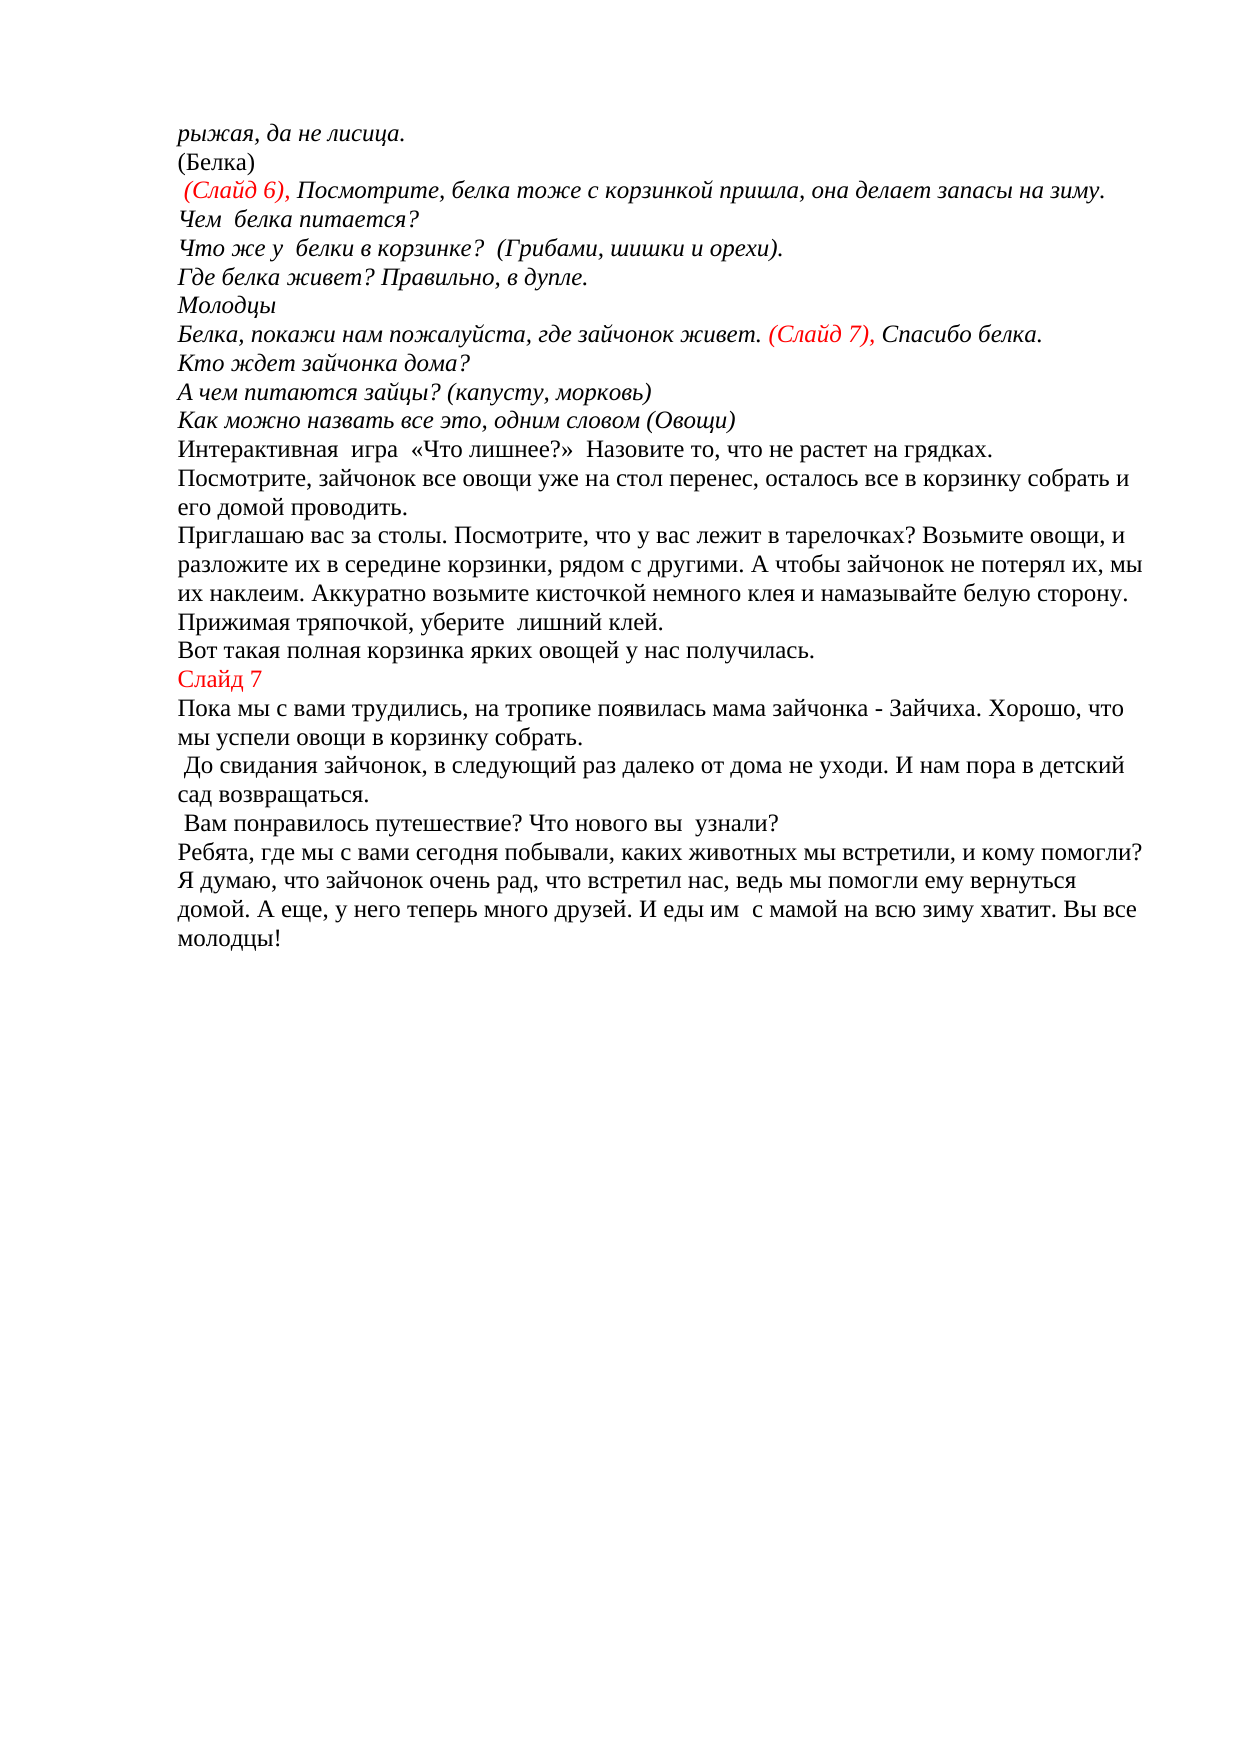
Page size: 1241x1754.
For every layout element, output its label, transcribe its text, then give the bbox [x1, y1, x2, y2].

text Белка, покажи нам пожалуйста, где зайчонок живет. (Слайд 7), Спасибо белка. [177, 319, 1152, 348]
text Посмотрите, зайчонок все овощи уже на стол перенес, осталось все в корзинку собрать и его домой проводить. [177, 463, 1152, 521]
text Приглашаю вас за столы. Посмотрите, что у вас лежит в тарелочках? Возьмите овощи, и разложите их в середине корзинки, рядом с другими. А чтобы зайчонок не потерял их, мы их наклеим. Аккуратно возьмите кисточкой немного клея и намазывайте белую сторону. Прижимая тряпочкой, уберите лишний клей. [177, 521, 1152, 636]
text Вам понравилось путешествие? Что нового вы узнали? [177, 808, 1152, 837]
text Кто ждет зайчонка дома? [177, 348, 1152, 377]
text Где белка живет? Правильно, в дупле. [177, 262, 1152, 291]
text А чем питаются зайцы? (капусту, морковь) [177, 377, 1152, 406]
text Я думаю, что зайчонок очень рад, что встретил нас, ведь мы помогли ему вернуться домой. А еще, у него теперь много друзей. И еды им с мамой на всю зиму хватит. Вы все молодцы! [177, 866, 1152, 981]
text Интерактивная игра «Что лишнее?» Назовите то, что не растет на грядках. [177, 434, 1152, 463]
text Слайд 7 [177, 664, 1152, 693]
text рыжая, да не лисица. [177, 118, 1152, 147]
text Как можно назвать все это, одним словом (Овощи) [177, 406, 1152, 434]
text Пока мы с вами трудились, на тропике появилась мама зайчонка - Зайчиха. Хорошо, что мы успели овощи в корзинку собрать. [177, 693, 1152, 751]
text (Белка) [177, 147, 1152, 176]
text (Слайд 6), Посмотрите, белка тоже с корзинкой пришла, она делает запасы на зиму. Чем белка питается? [177, 176, 1152, 233]
text Вот такая полная корзинка ярких овощей у нас получилась. [177, 636, 1152, 664]
text Молодцы [177, 291, 1152, 319]
text До свидания зайчонок, в следующий раз далеко от дома не уходи. И нам пора в детский сад возвращаться. [177, 751, 1152, 808]
text Ребята, где мы с вами сегодня побывали, каких животных мы встретили, и кому помогли? [177, 837, 1152, 866]
text Что же у белки в корзинке? (Грибами, шишки и орехи). [177, 233, 1152, 262]
